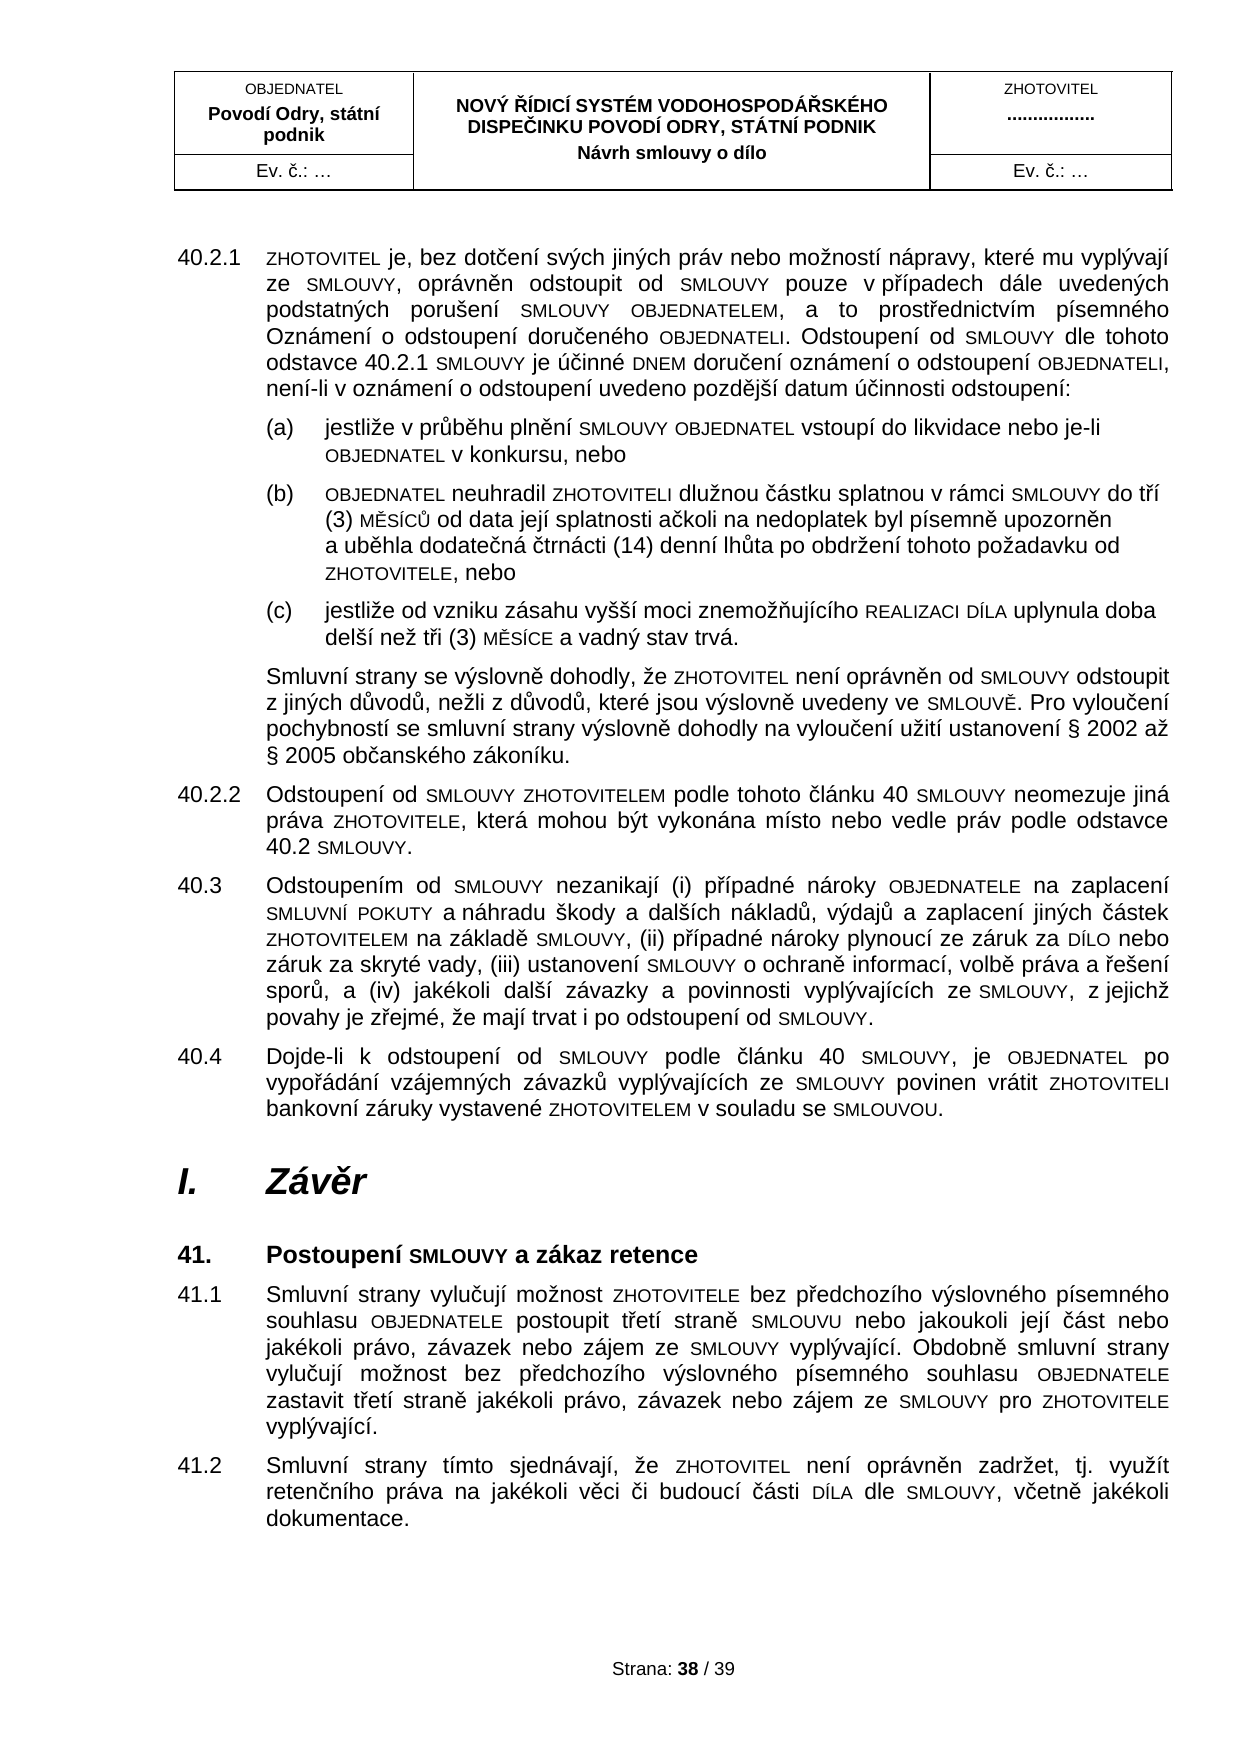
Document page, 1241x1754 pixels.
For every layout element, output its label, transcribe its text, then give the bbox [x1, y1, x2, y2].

list (a) jestliže v průběhu plnění smlouvy objednatel vstoupí do likvidace nebo je-li objednatel v konkursu, nebo [266, 414, 1169, 467]
list I. Závěr [177, 1159, 1169, 1202]
list 41.2 Smluvní strany tímto sjednávají, že zhotovitel není oprávněn zadržet, tj. využít retenčního práva na jakékoli věci či budoucí části díla dle smlouvy, včetně jakékoli dokumentace. [177, 1452, 1169, 1531]
list (c) jestliže od vzniku zásahu vyšší moci znemožňujícího realizaci díla uplynula doba delší než tři (3) měsíce a vadný stav trvá. [266, 597, 1169, 650]
list 40.2.1 zhotovitel je, bez dotčení svých jiných práv nebo možností nápravy, které mu vyplývají ze smlouvy, oprávněn odstoupit od smlouvy pouze v případech dále uvedených podstatných porušení smlouvy objednatelem, a to prostřednictvím písemného Oznámení o odstoupení doručeného objednateli. Odstoupení od smlouvy dle tohoto odstavce 40.2.1 smlouvy je účinné dnem doručení oznámení o odstoupení objednateli, není-li v oznámení o odstoupení uvedeno pozdější datum účinnosti odstoupení: [177, 244, 1169, 402]
list 41. Postoupení smlouvy a zákaz retence [177, 1240, 1169, 1269]
list 40.3 Odstoupením od smlouvy nezanikají (i) případné nároky objednatele na zaplacení smluvní pokuty a náhradu škody a dalších nákladů, výdajů a zaplacení jiných částek zhotovitelem na základě smlouvy, (ii) případné nároky plynoucí ze záruk za dílo nebo záruk za skryté vady, (iii) ustanovení smlouvy o ochraně informací, volbě práva a řešení sporů, a (iv) jakékoli další závazky a povinnosti vyplývajících ze smlouvy, z jejichž povahy je zřejmé, že mají trvat i po odstoupení od smlouvy. [177, 872, 1169, 1030]
list 40.2.2 Odstoupení od smlouvy zhotovitelem podle tohoto článku 40 smlouvy neomezuje jiná práva zhotovitele, která mohou být vykonána místo nebo vedle práv podle odstavce 40.2 smlouvy. [177, 781, 1169, 859]
list 41.1 Smluvní strany vylučují možnost zhotovitele bez předchozího výslovného písemného souhlasu objednatele postoupit třetí straně smlouvu nebo jakoukoli její část nebo jakékoli právo, závazek nebo zájem ze smlouvy vyplývající. Obdobně smluvní strany vylučují možnost bez předchozího výslovného písemného souhlasu objednatele zastavit třetí straně jakékoli právo, závazek nebo zájem ze smlouvy pro zhotovitele vyplývající. [177, 1281, 1169, 1439]
list 40.4 Dojde-li k odstoupení od smlouvy podle článku 40 smlouvy, je objednatel po vypořádání vzájemných závazků vyplývajících ze smlouvy povinen vrátit zhotoviteli bankovní záruky vystavené zhotovitelem v souladu se smlouvou. [177, 1043, 1169, 1122]
text Smluvní strany se výslovně dohodly, že zhotovitel není oprávněn od smlouvy odstoupit z jiných důvodů, nežli z důvodů, které jsou výslovně uvedeny ve smlouvě. Pro vyloučení pochybností se smluvní strany výslovně dohodly na vyloučení užití ustanovení § 2002 až § 2005 občanského zákoníku. [266, 663, 1169, 768]
list (b) objednatel neuhradil zhotoviteli dlužnou částku splatnou v rámci smlouvy do tří (3) měsíců od data její splatnosti ačkoli na nedoplatek byl písemně upozorněn a uběhla dodatečná čtrnácti (14) denní lhůta po obdržení tohoto požadavku od zhotovitele, nebo [266, 479, 1169, 585]
